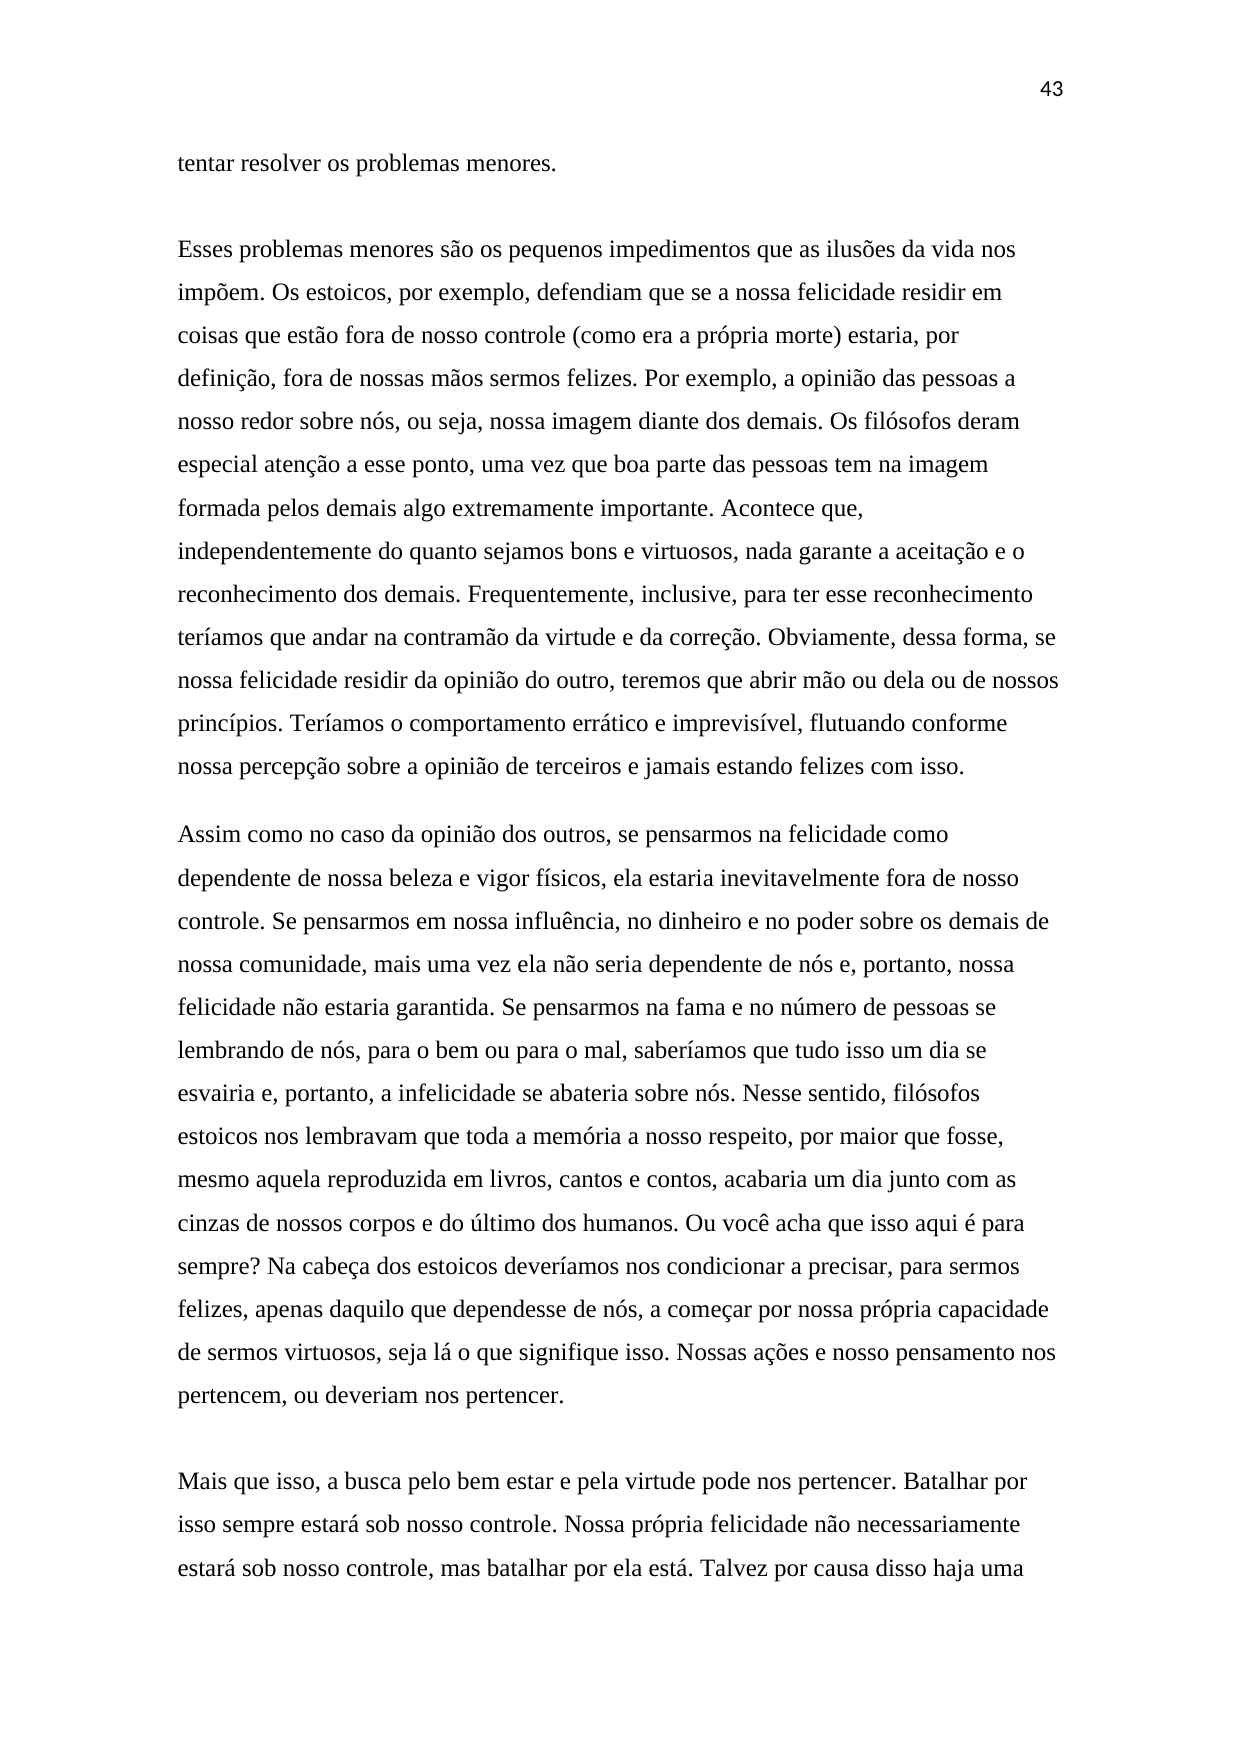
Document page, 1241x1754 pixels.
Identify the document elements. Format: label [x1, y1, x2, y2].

text [177, 819, 1063, 1581]
text [177, 148, 1063, 780]
